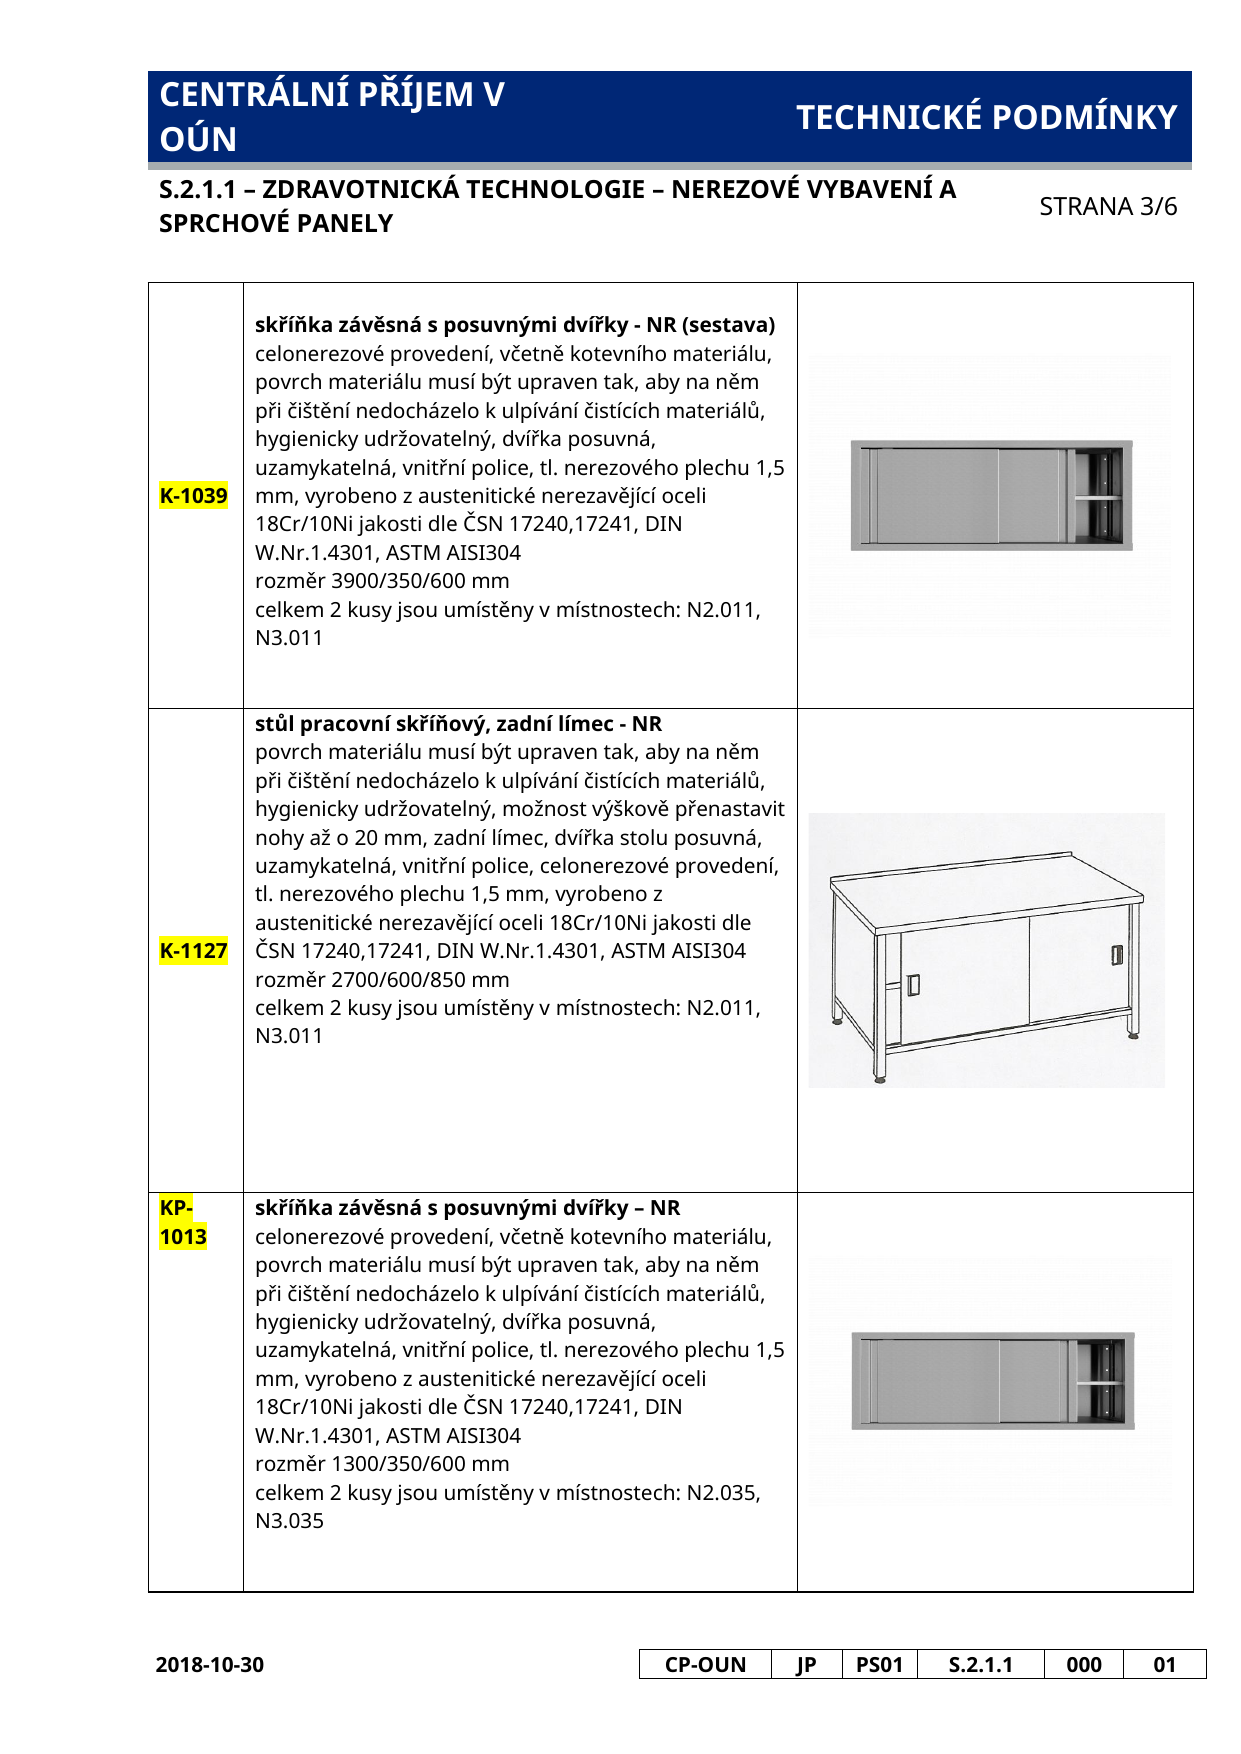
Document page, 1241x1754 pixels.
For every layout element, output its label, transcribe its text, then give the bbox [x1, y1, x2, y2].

table_cell [798, 709, 1193, 1192]
table_cell [798, 1193, 1193, 1591]
table_cell [1171, 283, 1193, 708]
picture [808, 283, 1171, 708]
picture [808, 1193, 1173, 1568]
table_cell KP-1013 [149, 1193, 243, 1591]
picture [808, 813, 1166, 1088]
table_cell K-1039 [149, 283, 243, 708]
table_cell stůl pracovní skříňový, zadní límec - NR povrch materiálu musí být upraven tak, aby na něm při čištění nedocházelo k ulpívání čistících materiálů, hygienicky udržovatelný, možnost výškově přenastavit nohy až o 20 mm, zadní límec, dvířka stolu posuvná, uzamykatelná, vnitřní police, celonerezové provedení, tl. nerezového plechu 1,5 mm, vyrobeno z austenitické nerezavějící oceli 18Cr/10Ni jakosti dle ČSN 17240,17241, DIN W.Nr.1.4301, ASTM AISI304 rozměr 2700/600/850 mm celkem 2 kusy jsou umístěny v místnostech: N2.011, N3.011 [244, 709, 797, 1192]
table_cell K-1127 [149, 709, 243, 1192]
table_cell [798, 283, 808, 708]
table_cell skříňka závěsná s posuvnými dvířky - NR (sestava) celonerezové provedení, včetně kotevního materiálu, povrch materiálu musí být upraven tak, aby na něm při čištění nedocházelo k ulpívání čistících materiálů, hygienicky udržovatelný, dvířka posuvná, uzamykatelná, vnitřní police, tl. nerezového plechu 1,5 mm, vyrobeno z austenitické nerezavějící oceli 18Cr/10Ni jakosti dle ČSN 17240,17241, DIN W.Nr.1.4301, ASTM AISI304 rozměr 3900/350/600 mm celkem 2 kusy jsou umístěny v místnostech: N2.011, N3.011 [244, 283, 797, 708]
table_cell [244, 1193, 797, 1591]
